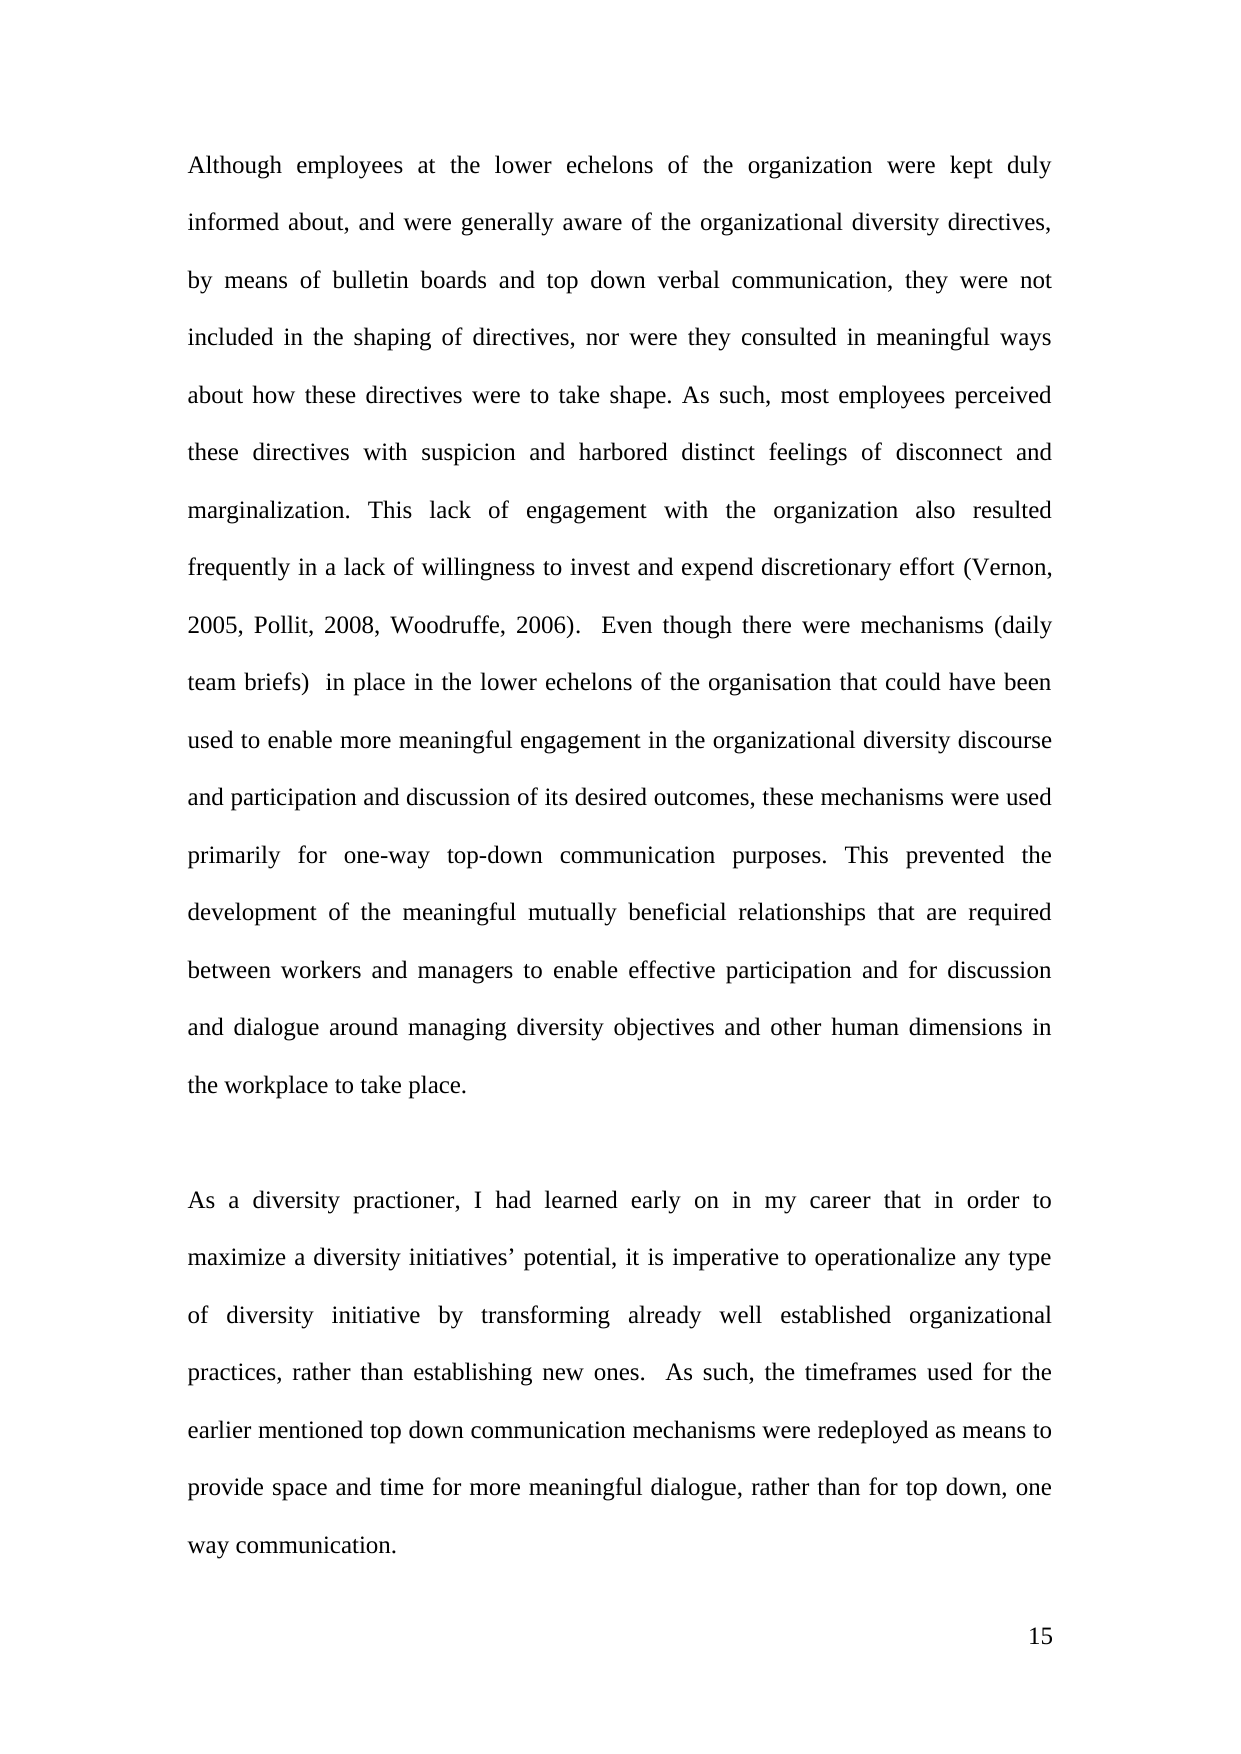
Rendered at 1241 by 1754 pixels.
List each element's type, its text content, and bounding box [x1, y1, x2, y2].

text Although employees at the lower echelons of the organization were kept duly informed about, and were generally aware of the organizational diversity directives, by means of bulletin boards and top down verbal communication, they were not included in the shaping of directives, nor were they consulted in meaningful ways about how these directives were to take shape. As such, most employees perceived these directives with suspicion and harbored distinct feelings of disconnect and marginalization. This lack of engagement with the organization also resulted frequently in a lack of willingness to invest and expend discretionary effort (Vernon, 2005, Pollit, 2008, Woodruffe, 2006). Even though there were mechanisms (daily team briefs) in place in the lower echelons of the organisation that could have been used to enable more meaningful engagement in the organizational diversity discourse and participation and discussion of its desired outcomes, these mechanisms were used primarily for one-way top-down communication purposes. This prevented the development of the meaningful mutually beneficial relationships that are required between workers and managers to enable effective participation and for discussion and dialogue around managing diversity objectives and other human dimensions in the workplace to take place. [187, 150, 1053, 1099]
text As a diversity practioner, I had learned early on in my career that in order to maximize a diversity initiatives’ potential, it is imperative to operationalize any type of diversity initiative by transforming already well established organizational practices, rather than establishing new ones. As such, the timeframes used for the earlier mentioned top down communication mechanisms were redeployed as means to provide space and time for more meaningful dialogue, rather than for top down, one way communication. [187, 1185, 1053, 1559]
